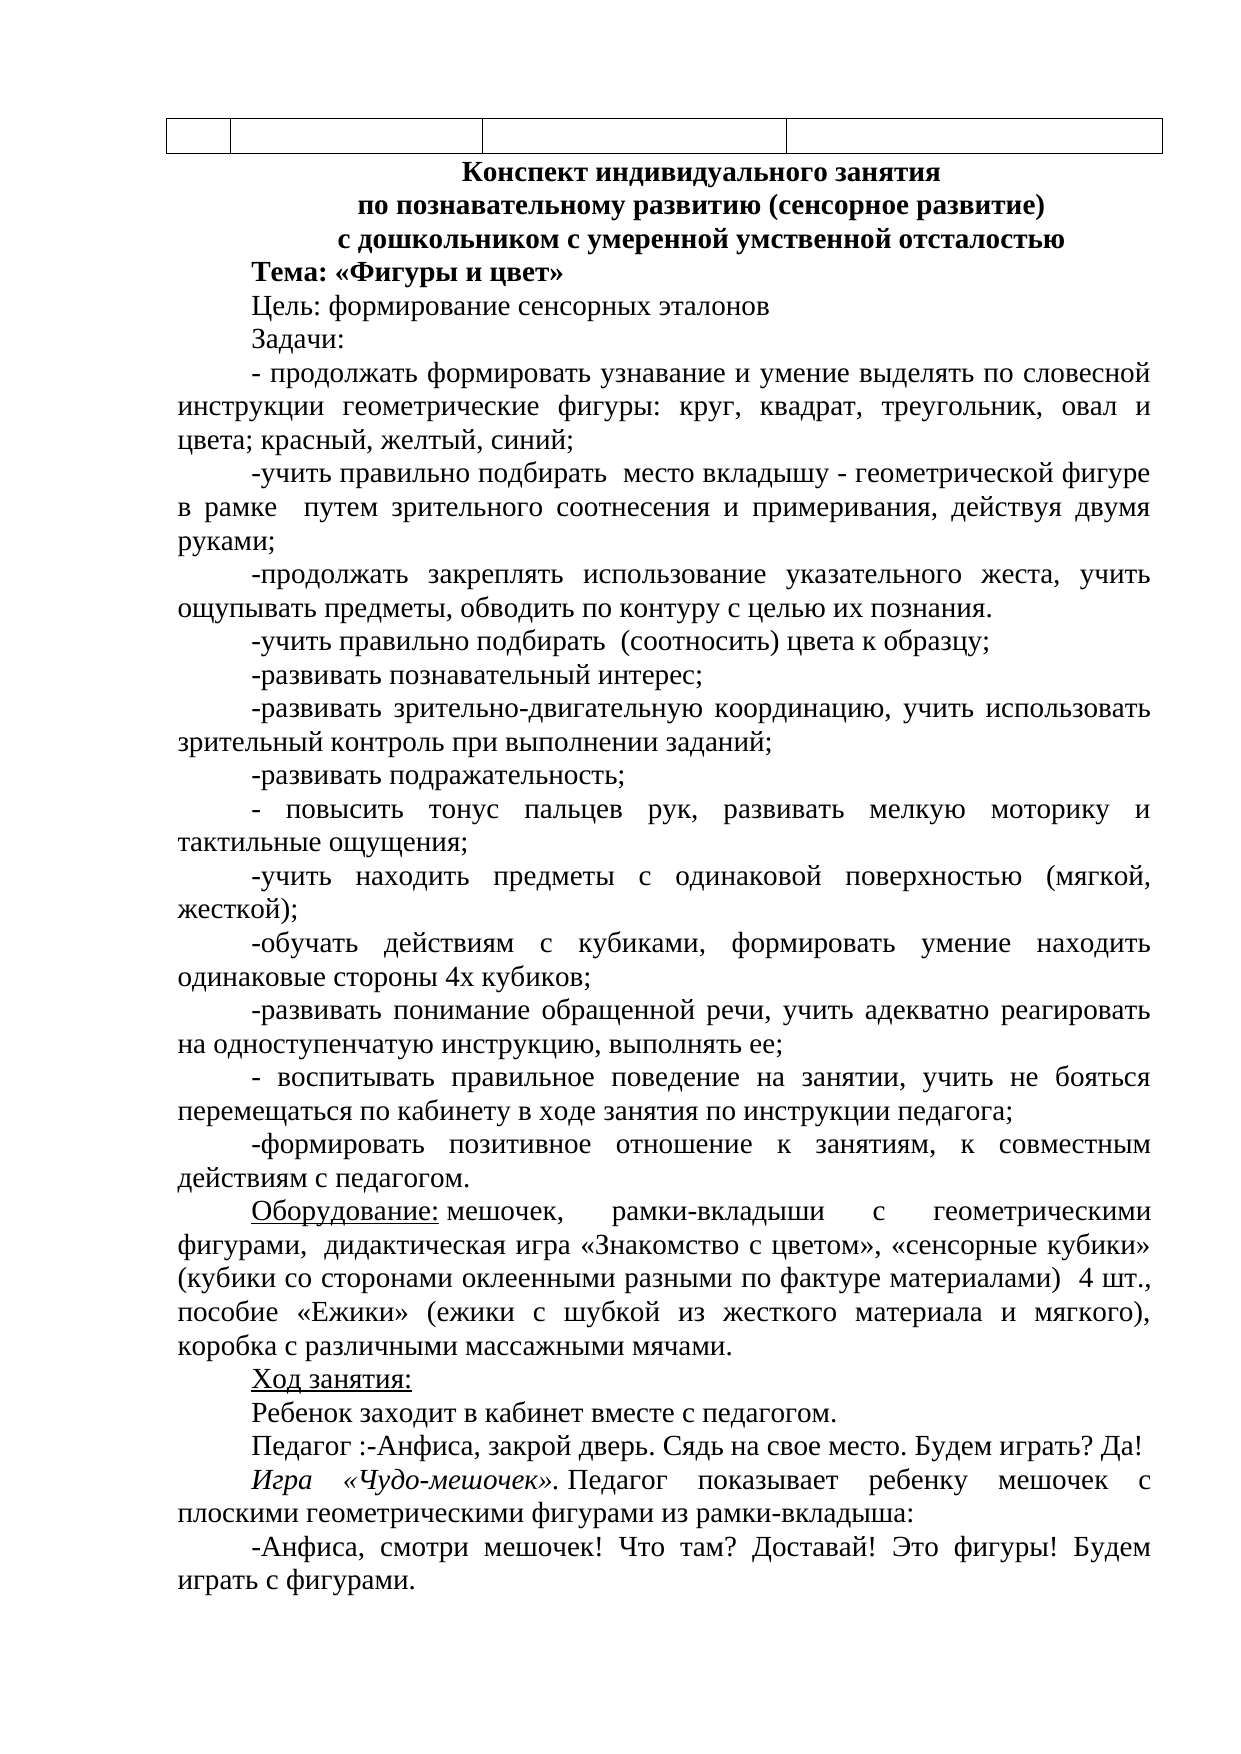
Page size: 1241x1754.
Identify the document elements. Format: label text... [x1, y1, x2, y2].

text -развивать понимание обращенной речи, учить адекватно реагировать на одноступенчатую инструкцию, выполнять ее; [177, 992, 1152, 1059]
table_cell [483, 119, 786, 153]
text -продолжать закреплять использование указательного жеста, учить ощупывать предметы, обводить по контуру с целью их познания. [177, 556, 1152, 623]
table_cell [787, 119, 1162, 153]
text Конспект индивидуального занятия [177, 154, 1152, 187]
text -развивать зрительно-двигательную координацию, учить использовать зрительный контроль при выполнении заданий; [177, 690, 1152, 757]
text - повысить тонус пальцев рук, развивать мелкую моторику и тактильные ощущения; [177, 791, 1152, 858]
text -учить находить предметы с одинаковой поверхностью (мягкой, жесткой); [177, 858, 1152, 925]
text по познавательному развитию (сенсорное развитие) [177, 187, 1152, 221]
text -развивать подражательность; [177, 757, 1152, 791]
text Задачи: [177, 321, 1152, 355]
text Ход занятия: [177, 1361, 1152, 1395]
table_cell [167, 119, 230, 153]
text - продолжать формировать узнавание и умение выделять по словесной инструкции геометрические фигуры: круг, квадрат, треугольник, овал и цвета; красный, желтый, синий; [177, 355, 1152, 456]
text Игра «Чудо-мешочек». Педагог показывает ребенку мешочек с плоскими геометрическими фигурами из рамки-вкладыша: [177, 1462, 1152, 1529]
text -учить правильно подбирать место вкладышу - геометрической фигуре в рамке путем зрительного соотнесения и примеривания, действуя двумя руками; [177, 456, 1152, 556]
text Тема: «Фигуры и цвет» [177, 254, 1152, 288]
text -обучать действиям с кубиками, формировать умение находить одинаковые стороны 4х кубиков; [177, 925, 1152, 992]
text -развивать познавательный интерес; [177, 657, 1152, 690]
table_cell [231, 119, 482, 153]
text Оборудование: мешочек, рамки-вкладыши с геометрическими фигурами, дидактическая игра «Знакомство с цветом», «сенсорные кубики» (кубики со сторонами оклеенными разными по фактуре материалами) 4 шт., пособие «Ежики» (ежики с шубкой из жесткого материала и мягкого), коробка с различными массажными мячами. [177, 1193, 1152, 1361]
text -Анфиса, смотри мешочек! Что там? Доставай! Это фигуры! Будем играть с фигурами. [177, 1529, 1152, 1596]
text Педагог :-Анфиса, закрой дверь. Сядь на свое место. Будем играть? Да! [177, 1428, 1152, 1462]
text Ребенок заходит в кабинет вместе с педагогом. [177, 1395, 1152, 1428]
text с дошкольником с умеренной умственной отсталостью [177, 221, 1152, 254]
text - воспитывать правильное поведение на занятии, учить не бояться перемещаться по кабинету в ходе занятия по инструкции педагога; [177, 1059, 1152, 1126]
text -учить правильно подбирать (соотносить) цвета к образцу; [177, 623, 1152, 657]
text -формировать позитивное отношение к занятиям, к совместным действиям с педагогом. [177, 1126, 1152, 1193]
text Цель: формирование сенсорных эталонов [177, 288, 1152, 321]
